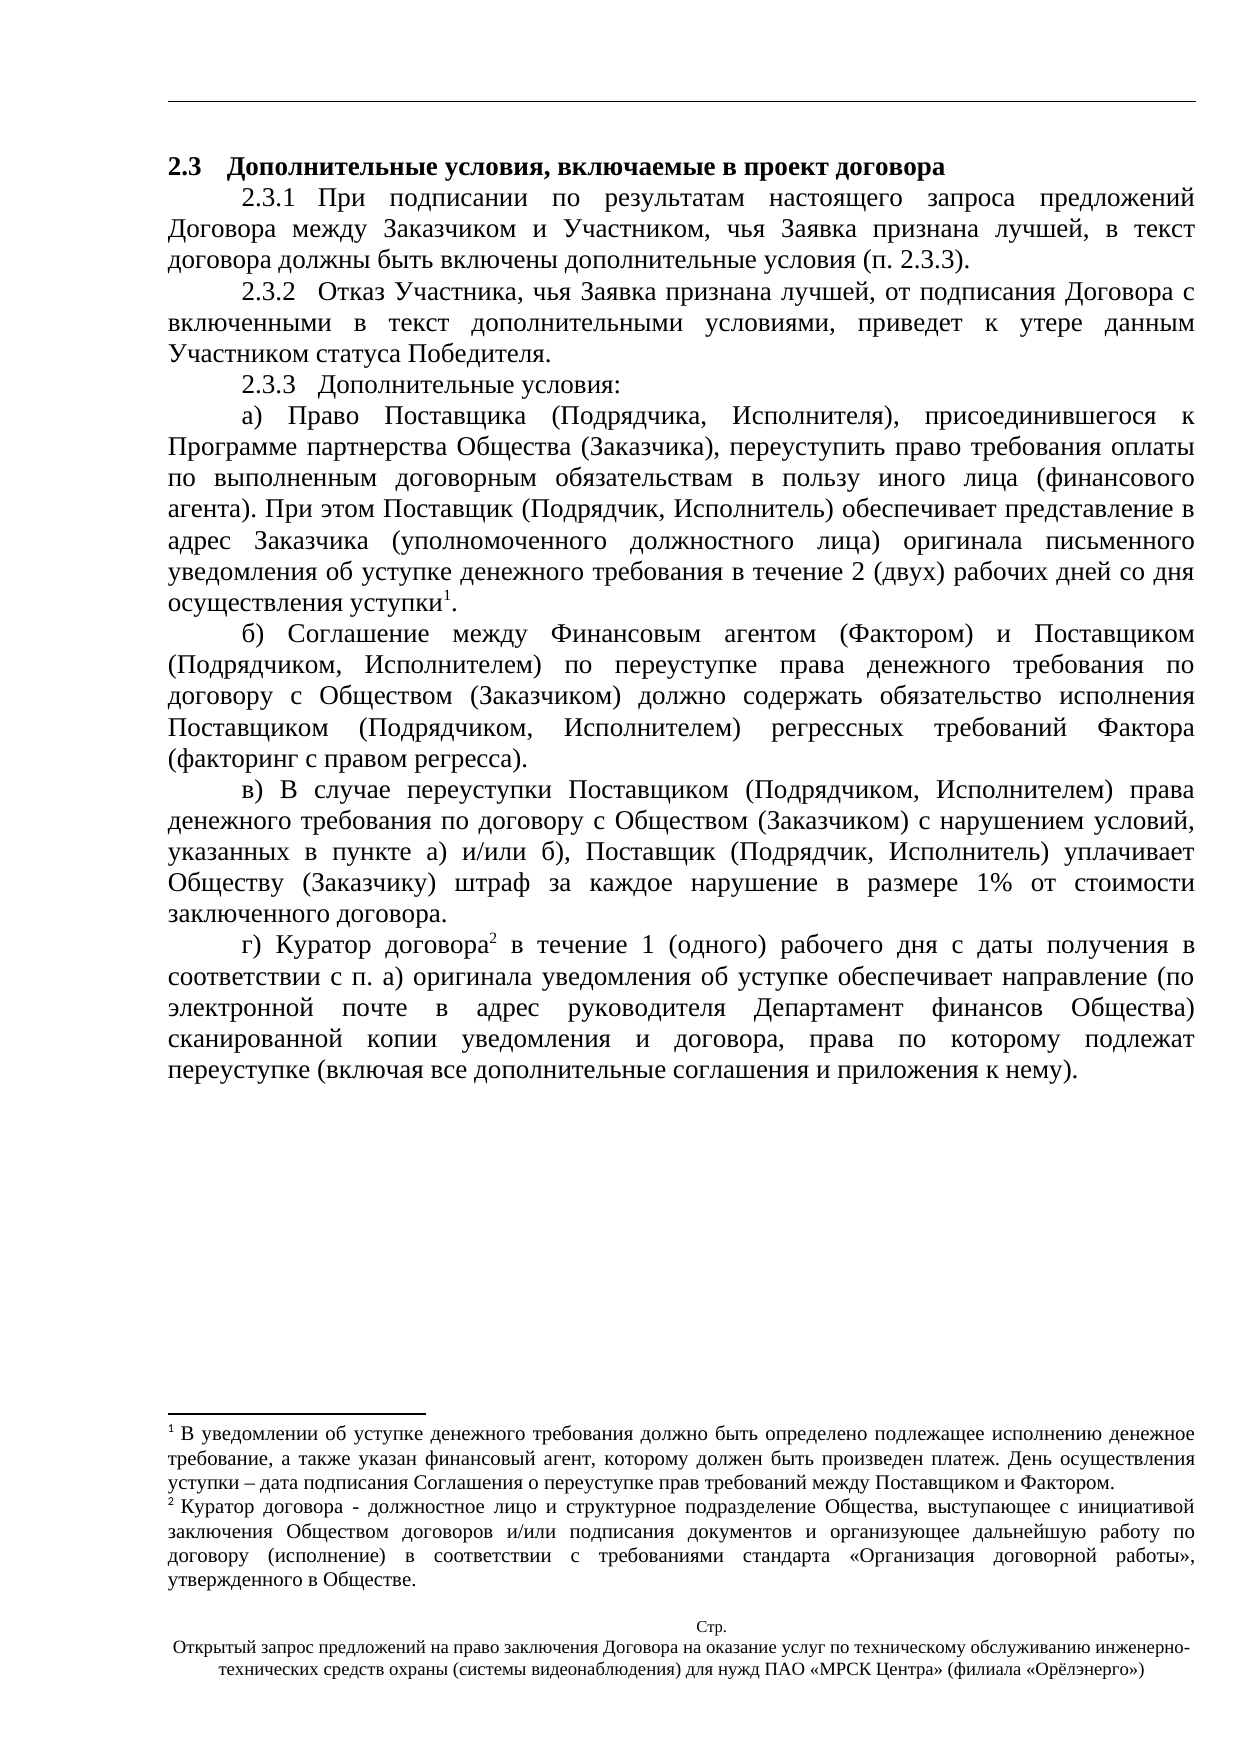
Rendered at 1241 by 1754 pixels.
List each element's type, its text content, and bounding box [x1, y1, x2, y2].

subtitle При подписании по результатам настоящего запроса предложений Договора между Заказчиком и Участником, чья Заявка признана лучшей, в текст договора должны быть включены дополнительные условия (п. 2.3.3). [168, 181, 1196, 274]
subtitle в) В случае переуступки Поставщиком (Подрядчиком, Исполнителем) права денежного требования по договору с Обществом (Заказчиком) с нарушением условий, указанных в пункте а) и/или б), Поставщик (Подрядчик, Исполнитель) уплачивает Обществу (Заказчику) штраф за каждое нарушение в размере 1% от стоимости заключенного договора. [168, 773, 1196, 929]
subtitle г) Куратор договора в течение 1 (одного) рабочего дня с даты получения в соответствии с п. а) оригинала уведомления об уступке обеспечивает направление (по электронной почте в адрес руководителя Департамент финансов Общества) сканированной копии уведомления и договора, права по которому подлежат переуступке (включая все дополнительные соглашения и приложения к нему). [168, 929, 1196, 1084]
subtitle Дополнительные условия: [168, 368, 1196, 399]
subtitle Дополнительные условия, включаемые в проект договора [168, 150, 1196, 181]
subtitle б) Соглашение между Финансовым агентом (Фактором) и Поставщиком (Подрядчиком, Исполнителем) по переуступке права денежного требования по договору с Обществом (Заказчиком) должно содержать обязательство исполнения Поставщиком (Подрядчиком, Исполнителем) регрессных требований Фактора (факторинг с правом регресса). [168, 617, 1196, 773]
subtitle Отказ Участника, чья Заявка признана лучшей, от подписания Договора с включенными в текст дополнительными условиями, приведет к утере данным Участником статуса Победителя. [168, 274, 1196, 368]
subtitle а) Право Поставщика (Подрядчика, Исполнителя), присоединившегося к Программе партнерства Общества (Заказчика), переуступить право требования оплаты по выполненным договорным обязательствам в пользу иного лица (финансового агента). При этом Поставщик (Подрядчик, Исполнитель) обеспечивает представление в адрес Заказчика (уполномоченного должностного лица) оригинала письменного уведомления об уступке денежного требования в течение 2 (двух) рабочих дней со дня осуществления уступки. [168, 399, 1196, 617]
